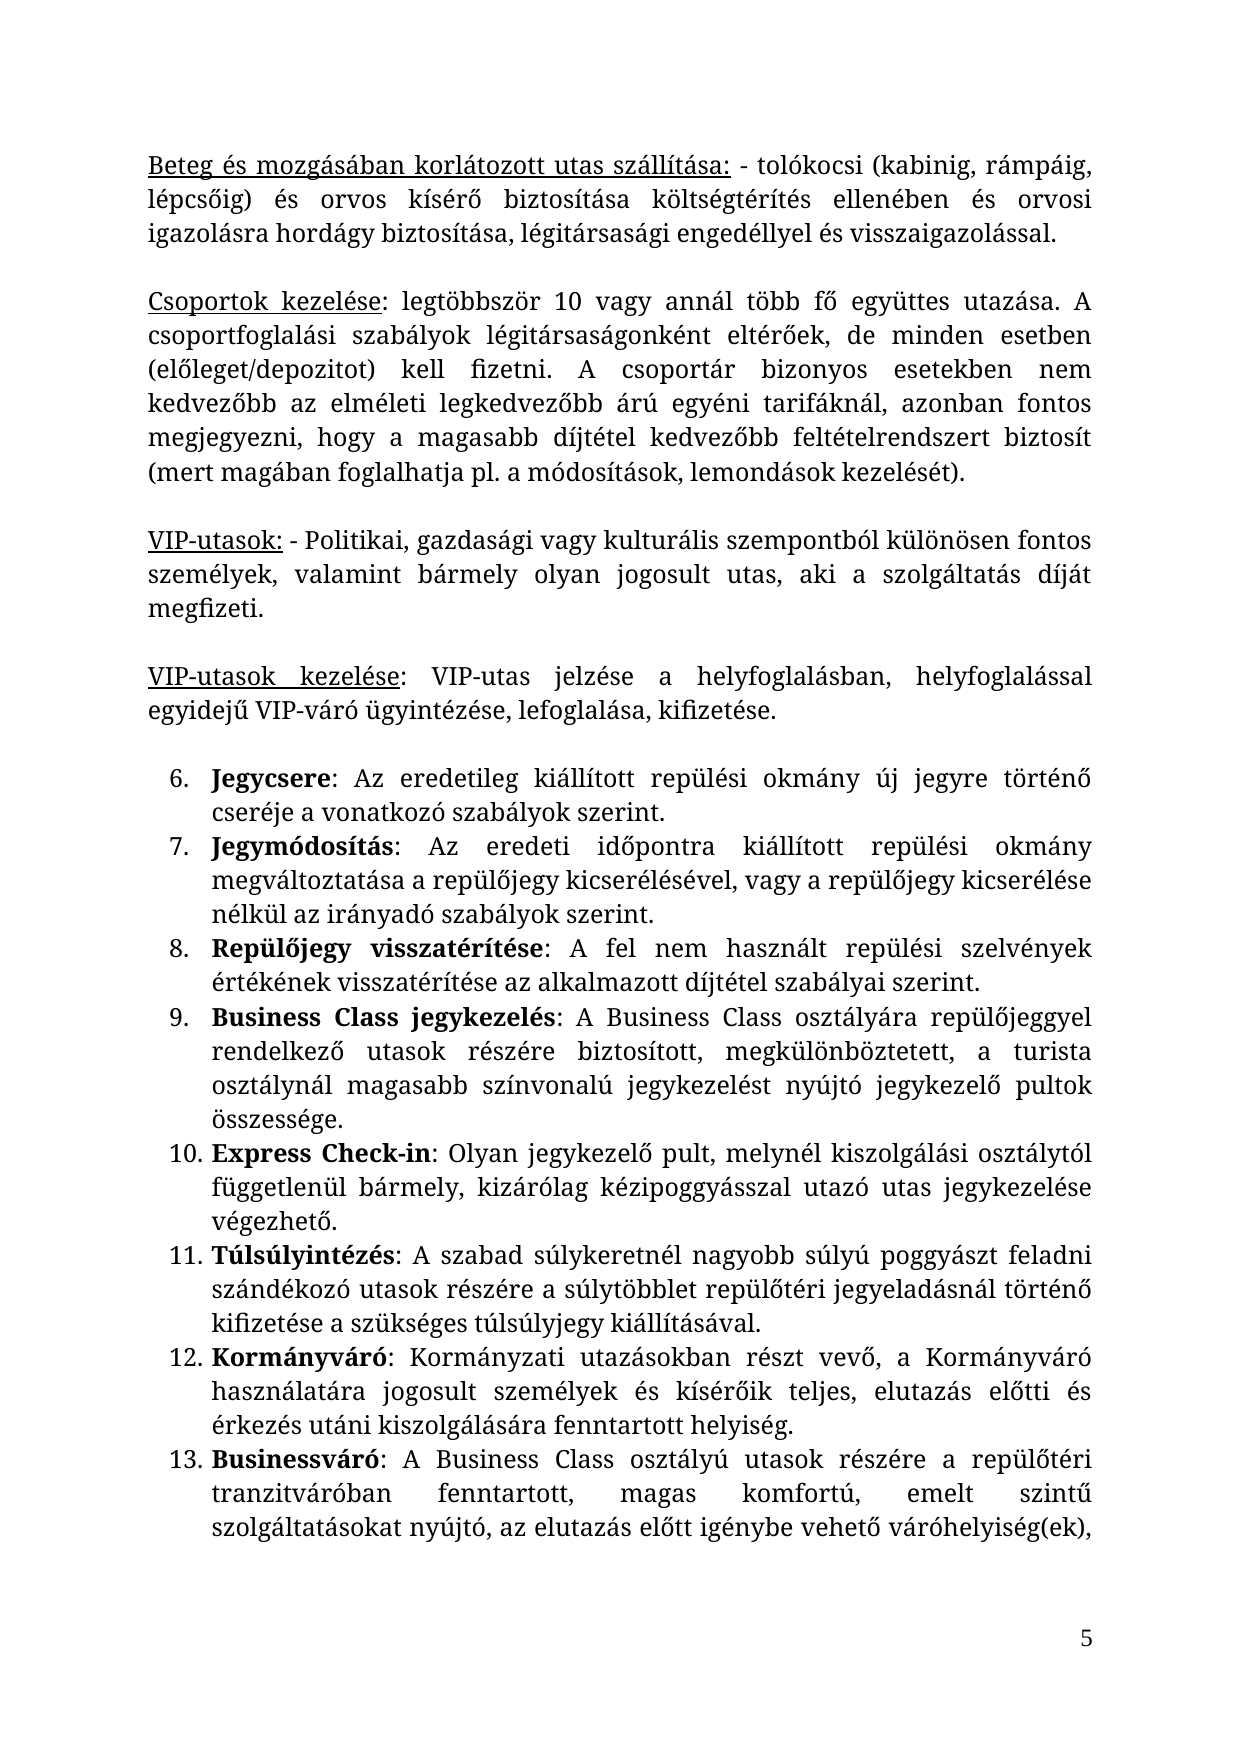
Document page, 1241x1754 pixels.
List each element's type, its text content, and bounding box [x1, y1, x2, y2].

text Beteg és mozgásában korlátozott utas szállítása: - tolókocsi (kabinig, rámpáig, lépcsőig) és orvos kísérő biztosítása költségtérítés ellenében és orvosi igazolásra hordágy biztosítása, légitársasági engedéllyel és visszaigazolással. [148, 148, 1093, 250]
text 11. Túlsúlyintézés: A szabad súlykeretnél nagyobb súlyú poggyászt feladni szándékozó utasok részére a súlytöbblet repülőtéri jegyeladásnál történő kifizetése a szükséges túlsúlyjegy kiállításával. [169, 1238, 1093, 1340]
text 9. Business Class jegykezelés: A Business Class osztályára repülőjeggyel rendelkező utasok részére biztosított, megkülönböztetett, a turista osztálynál magasabb színvonalú jegykezelést nyújtó jegykezelő pultok összessége. [169, 999, 1093, 1135]
text 12. Kormányváró: Kormányzati utazásokban részt vevő, a Kormányváró használatára jogosult személyek és kísérőik teljes, elutazás előtti és érkezés utáni kiszolgálására fenntartott helyiség. [169, 1340, 1093, 1442]
text VIP-utasok: - Politikai, gazdasági vagy kulturális szempontból különösen fontos személyek, valamint bármely olyan jogosult utas, aki a szolgáltatás díját megfizeti. [148, 522, 1093, 624]
text 8. Repülőjegy visszatérítése: A fel nem használt repülési szelvények értékének visszatérítése az alkalmazott díjtétel szabályai szerint. [169, 931, 1093, 999]
text 6. Jegycsere: Az eredetileg kiállított repülési okmány új jegyre történő cseréje a vonatkozó szabályok szerint. [169, 761, 1093, 829]
text 7. Jegymódosítás: Az eredeti időpontra kiállított repülési okmány megváltoztatása a repülőjegy kicserélésével, vagy a repülőjegy kicserélése nélkül az irányadó szabályok szerint. [169, 829, 1093, 931]
text 10. Express Check-in: Olyan jegykezelő pult, melynél kiszolgálási osztálytól függetlenül bármely, kizárólag kézipoggyásszal utazó utas jegykezelése végezhető. [169, 1135, 1093, 1238]
text VIP-utasok kezelése: VIP-utas jelzése a helyfoglalásban, helyfoglalással egyidejű VIP-váró ügyintézése, lefoglalása, kifizetése. [148, 658, 1093, 727]
text Csoportok kezelése: legtöbbször 10 vagy annál több fő együttes utazása. A csoportfoglalási szabályok légitársaságonként eltérőek, de minden esetben (előleget/depozitot) kell fizetni. A csoportár bizonyos esetekben nem kedvezőbb az elméleti legkedvezőbb árú egyéni tarifáknál, azonban fontos megjegyezni, hogy a magasabb díjtétel kedvezőbb feltételrendszert biztosít (mert magában foglalhatja pl. a módosítások, lemondások kezelését). [148, 284, 1093, 488]
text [169, 1442, 1093, 1544]
